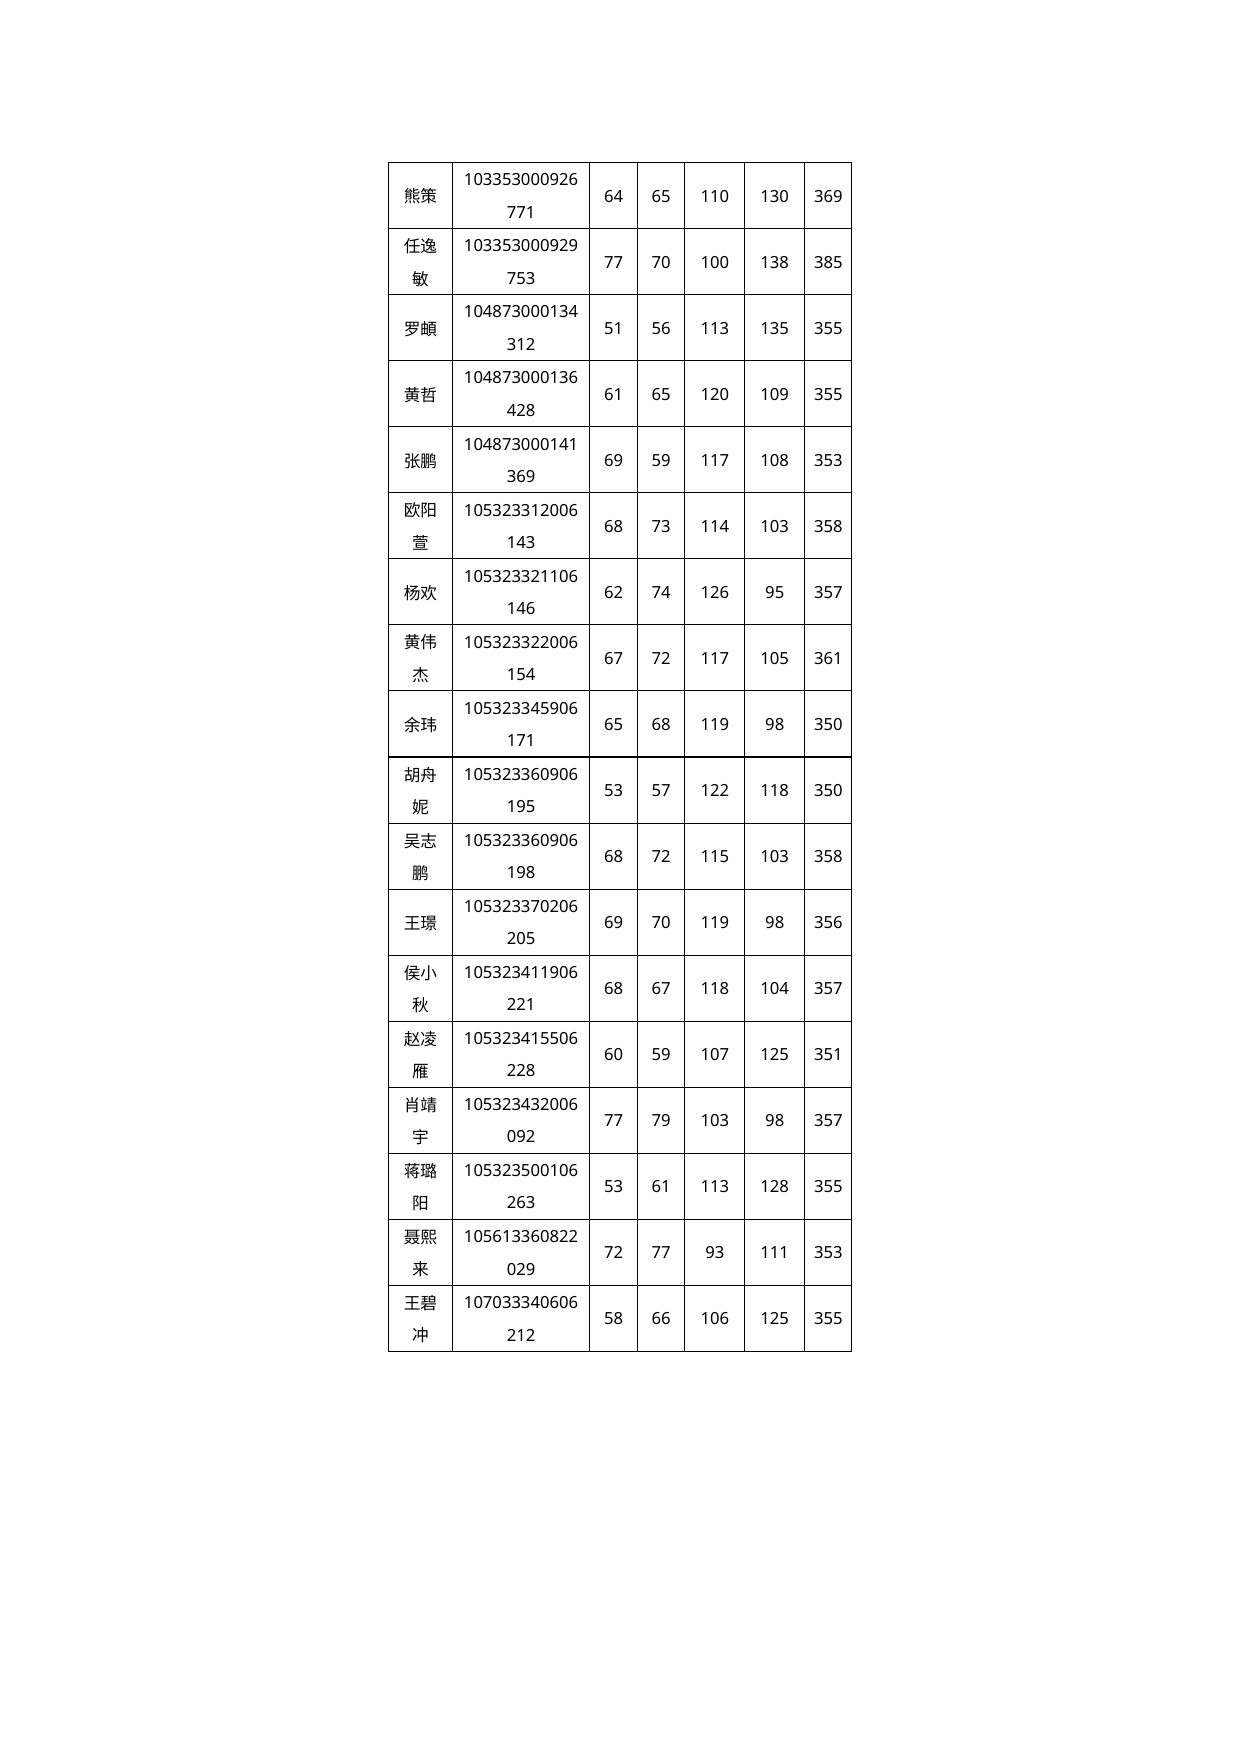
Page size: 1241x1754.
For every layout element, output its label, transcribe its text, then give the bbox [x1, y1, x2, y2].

table_cell 117 [685, 625, 744, 690]
table_cell 355 [805, 295, 851, 360]
table_cell 67 [638, 956, 684, 1021]
table_cell 98 [745, 691, 804, 756]
table_cell 98 [745, 1088, 804, 1153]
table_cell 蒋璐阳 [389, 1154, 452, 1219]
table_cell 105323321106146 [453, 559, 589, 624]
table_cell 105323415506228 [453, 1022, 589, 1087]
table_cell 100 [685, 229, 744, 294]
table_cell 107033340606212 [453, 1286, 589, 1351]
table_cell 黄哲 [389, 361, 452, 426]
table_cell 105613360822029 [453, 1220, 589, 1285]
table_cell 欧阳萱 [389, 493, 452, 558]
table_cell 熊策 [389, 163, 452, 228]
table_cell 355 [805, 1154, 851, 1219]
table_cell 105323322006154 [453, 625, 589, 690]
table_cell 104873000141369 [453, 427, 589, 492]
table_cell 98 [745, 890, 804, 954]
table_cell 69 [590, 890, 637, 954]
table_cell 95 [745, 559, 804, 624]
table_cell 罗頔 [389, 295, 452, 360]
table_cell 125 [745, 1022, 804, 1087]
table_cell 353 [805, 427, 851, 492]
table_cell 119 [685, 691, 744, 756]
table_cell 68 [590, 956, 637, 1021]
table_cell 74 [638, 559, 684, 624]
table_cell 68 [590, 824, 637, 888]
table_cell 侯小秋 [389, 956, 452, 1021]
table_cell 128 [745, 1154, 804, 1219]
table_cell 355 [805, 1286, 851, 1351]
table_cell 67 [590, 625, 637, 690]
table_cell 68 [590, 493, 637, 558]
table_cell 66 [638, 1286, 684, 1351]
table_cell 103 [745, 493, 804, 558]
table_cell 69 [590, 427, 637, 492]
table_cell 351 [805, 1022, 851, 1087]
table_cell 72 [590, 1220, 637, 1285]
table_cell 105323360906195 [453, 758, 589, 822]
table_cell 77 [590, 229, 637, 294]
table_cell 60 [590, 1022, 637, 1087]
table_cell 105 [745, 625, 804, 690]
table_cell 115 [685, 824, 744, 888]
table_cell 109 [745, 361, 804, 426]
table_cell 胡舟妮 [389, 758, 452, 822]
table_cell 356 [805, 890, 851, 954]
table_cell 72 [638, 824, 684, 888]
table_cell 65 [590, 691, 637, 756]
table_cell 70 [638, 229, 684, 294]
table_cell 104873000136428 [453, 361, 589, 426]
table_cell 65 [638, 361, 684, 426]
table_cell 65 [638, 163, 684, 228]
table_cell 赵凌雁 [389, 1022, 452, 1087]
table_cell 113 [685, 295, 744, 360]
table_cell 118 [685, 956, 744, 1021]
table_cell 72 [638, 625, 684, 690]
table_cell 110 [685, 163, 744, 228]
table_cell 93 [685, 1220, 744, 1285]
table_cell 肖靖宇 [389, 1088, 452, 1153]
table_cell 117 [685, 427, 744, 492]
table_cell 77 [590, 1088, 637, 1153]
table_cell 358 [805, 824, 851, 888]
table_cell 108 [745, 427, 804, 492]
table_cell 57 [638, 758, 684, 822]
table_cell 53 [590, 1154, 637, 1219]
table_cell 353 [805, 1220, 851, 1285]
table_cell 357 [805, 1088, 851, 1153]
table_cell 64 [590, 163, 637, 228]
table_cell 104 [745, 956, 804, 1021]
table_cell 369 [805, 163, 851, 228]
table_cell 105323500106263 [453, 1154, 589, 1219]
table_cell 118 [745, 758, 804, 822]
table_cell 77 [638, 1220, 684, 1285]
table_cell 58 [590, 1286, 637, 1351]
table_cell 138 [745, 229, 804, 294]
table_cell 张鹏 [389, 427, 452, 492]
table_cell 106 [685, 1286, 744, 1351]
table_cell 105323411906221 [453, 956, 589, 1021]
table_cell 126 [685, 559, 744, 624]
table_cell 357 [805, 559, 851, 624]
table_cell 103 [745, 824, 804, 888]
table_cell 105323432006092 [453, 1088, 589, 1153]
table_cell 125 [745, 1286, 804, 1351]
table_cell 114 [685, 493, 744, 558]
table_cell 53 [590, 758, 637, 822]
table_cell 吴志鹏 [389, 824, 452, 888]
table_cell 105323345906171 [453, 691, 589, 756]
table_cell 350 [805, 758, 851, 822]
table_cell 61 [638, 1154, 684, 1219]
table_cell 103353000926771 [453, 163, 589, 228]
table_cell 王碧冲 [389, 1286, 452, 1351]
table_cell 107 [685, 1022, 744, 1087]
table_cell 黄伟杰 [389, 625, 452, 690]
table_cell 113 [685, 1154, 744, 1219]
table_cell 385 [805, 229, 851, 294]
table_cell 余玮 [389, 691, 452, 756]
table_cell 122 [685, 758, 744, 822]
table_cell 56 [638, 295, 684, 360]
table_cell 79 [638, 1088, 684, 1153]
table_cell 105323312006143 [453, 493, 589, 558]
table_cell 61 [590, 361, 637, 426]
table_cell 130 [745, 163, 804, 228]
table_cell 73 [638, 493, 684, 558]
table_cell 361 [805, 625, 851, 690]
table_cell 62 [590, 559, 637, 624]
table_cell 135 [745, 295, 804, 360]
table_cell 119 [685, 890, 744, 954]
table_cell 聂熙来 [389, 1220, 452, 1285]
table_cell 68 [638, 691, 684, 756]
table_cell 杨欢 [389, 559, 452, 624]
table_cell 103 [685, 1088, 744, 1153]
table_cell 59 [638, 427, 684, 492]
table_cell 51 [590, 295, 637, 360]
table_cell 111 [745, 1220, 804, 1285]
table_cell 357 [805, 956, 851, 1021]
table_cell 358 [805, 493, 851, 558]
table_cell 355 [805, 361, 851, 426]
table_cell 105323360906198 [453, 824, 589, 888]
table_cell 103353000929753 [453, 229, 589, 294]
table_cell 70 [638, 890, 684, 954]
table_cell 104873000134312 [453, 295, 589, 360]
table_cell 120 [685, 361, 744, 426]
table_cell 105323370206205 [453, 890, 589, 954]
table_cell 59 [638, 1022, 684, 1087]
table_cell 王璟 [389, 890, 452, 954]
table_cell 350 [805, 691, 851, 756]
table_cell 任逸敏 [389, 229, 452, 294]
